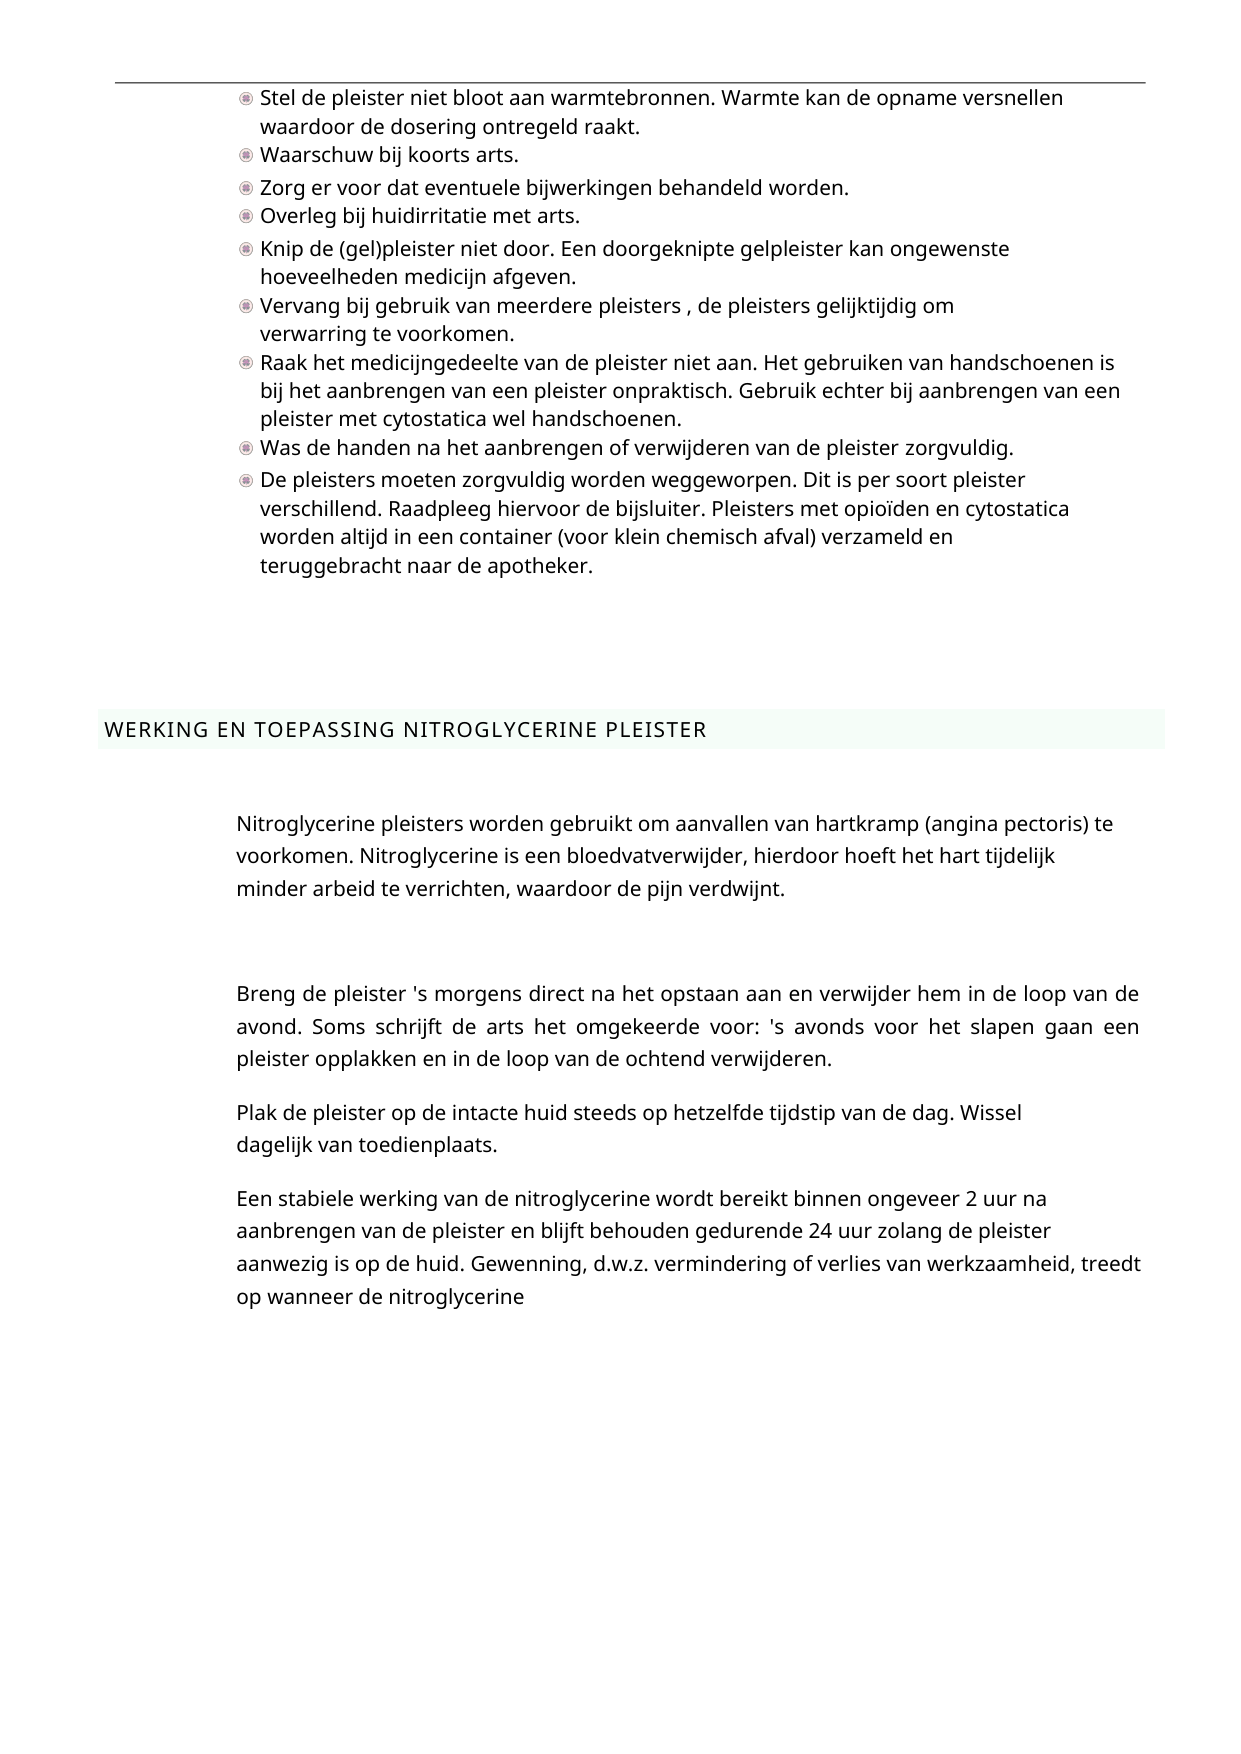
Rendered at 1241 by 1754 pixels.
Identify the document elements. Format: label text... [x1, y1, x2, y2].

list Vervang bij gebruik van meerdere pleisters , de pleisters gelijktijdig om verwarring te voorkomen. [236, 291, 1037, 348]
list Zorg er voor dat eventuele bijwerkingen behandeld worden. [236, 173, 1159, 201]
picture [237, 296, 255, 314]
list Stel de pleister niet bloot aan warmtebronnen. Warmte kan de opname versnellen waardoor de dosering ontregeld raakt. [236, 83, 1136, 140]
picture [237, 353, 255, 370]
list Raak het medicijngedeelte van de pleister niet aan. Het gebruiken van handschoenen is bij het aanbrengen van een pleister onpraktisch. Gebruik echter bij aanbrengen van een pleister met cytostatica wel handschoenen. [236, 348, 1132, 433]
picture [237, 471, 255, 488]
picture [237, 145, 255, 163]
picture [237, 239, 255, 257]
list Waarschuw bij koorts arts. [236, 140, 1159, 169]
text Nitroglycerine pleisters worden gebruikt om aanvallen van hartkramp (angina pectoris) te voorkomen. Nitroglycerine is een bloedvatverwijder, hierdoor hoeft het hart tijdelijk minder arbeid te verrichten, waardoor de pijn verdwijnt. [236, 809, 1127, 902]
list Was de handen na het aanbrengen of verwijderen van de pleister zorgvuldig. [236, 433, 1159, 461]
picture [237, 438, 255, 456]
list Overleg bij huidirritatie met arts. [236, 201, 1159, 230]
picture [237, 89, 255, 106]
picture [237, 178, 255, 196]
subtitle Werking en toepassing nitroglycerine pleister [104, 715, 1159, 743]
text Breng de pleister 's morgens direct na het opstaan aan en verwijder hem in de loop van de avond. Soms schrijft de arts het omgekeerde voor: 's avonds voor het slapen gaan een pleister opplakken en in de loop van de ochtend verwijderen. [236, 979, 1141, 1073]
picture [237, 206, 255, 224]
list De pleisters moeten zorgvuldig worden weggeworpen. Dit is per soort pleister verschillend. Raadpleeg hiervoor de bijsluiter. Pleisters met opioïden en cytostatica worden altijd in een container (voor klein chemisch afval) verzameld en teruggebracht naar de apotheker. [236, 466, 1096, 579]
text Plak de pleister op de intacte huid steeds op hetzelfde tijdstip van de dag. Wissel dagelijk van toedienplaats. [236, 1098, 1099, 1159]
list Knip de (gel)pleister niet door. Een doorgeknipte gelpleister kan ongewenste hoeveelheden medicijn afgeven. [236, 234, 1102, 291]
text Een stabiele werking van de nitroglycerine wordt bereikt binnen ongeveer 2 uur na aanbrengen van de pleister en blijft behouden gedurende 24 uur zolang de pleister aanwezig is op de huid. Gewenning, d.w.z. vermindering of verlies van werkzaamheid, treedt op wanneer de nitroglycerine [236, 1184, 1142, 1310]
